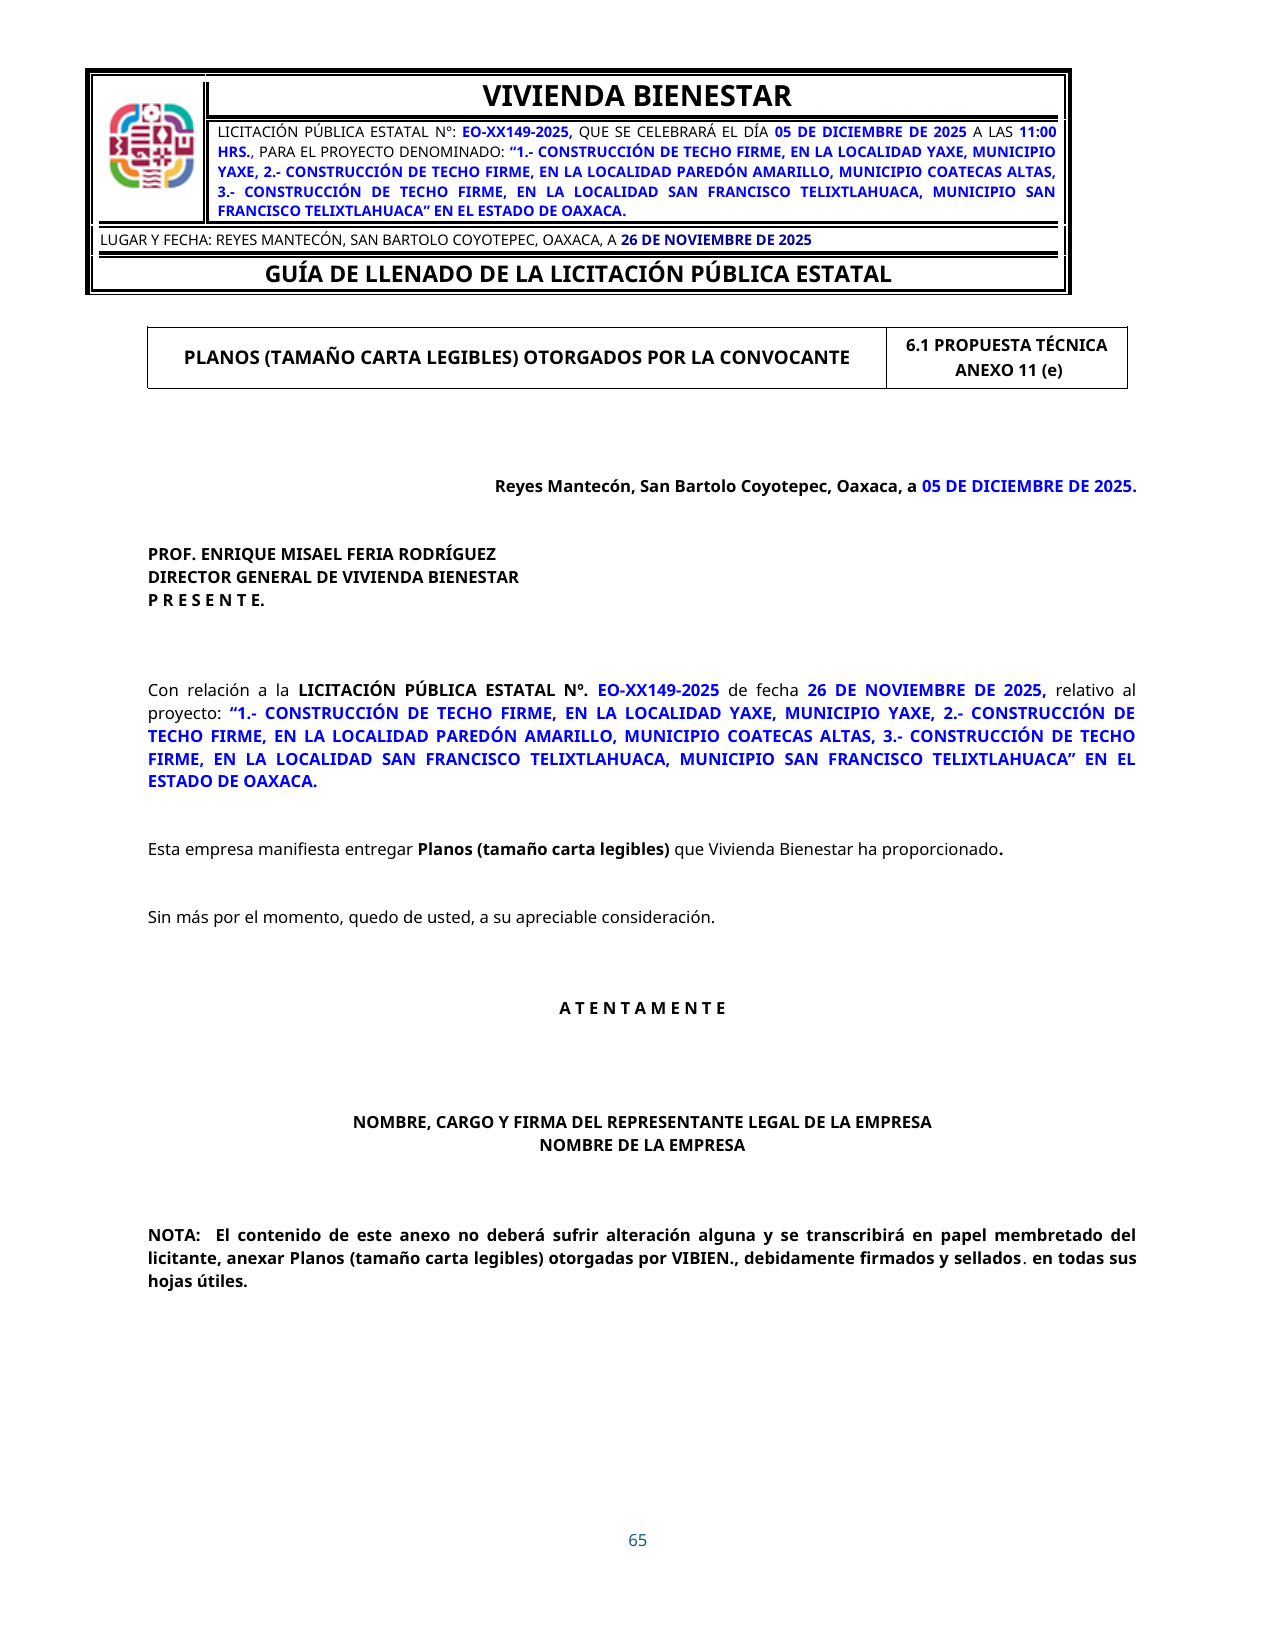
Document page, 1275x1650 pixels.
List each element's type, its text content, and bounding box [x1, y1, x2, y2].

text Reyes Mantecón, San Bartolo Coyotepec, Oaxaca, a 05 DE DICIEMBRE DE 2025. [148, 475, 1137, 497]
list Con relación a la LICITACIÓN PÚBLICA ESTATAL Nº. EO-XX149-2025 de fecha 26 DE NOVIEMBRE DE 2025, relativo al proyecto: “1.- CONSTRUCCIÓN DE TECHO FIRME, EN LA LOCALIDAD YAXE, MUNICIPIO YAXE, 2.- CONSTRUCCIÓN DE TECHO FIRME, EN LA LOCALIDAD PAREDÓN AMARILLO, MUNICIPIO COATECAS ALTAS, 3.- CONSTRUCCIÓN DE TECHO FIRME, EN LA LOCALIDAD SAN FRANCISCO TELIXTLAHUACA, MUNICIPIO SAN FRANCISCO TELIXTLAHUACA” EN EL ESTADO DE OAXACA. [148, 679, 1137, 793]
text NOMBRE DE LA EMPRESA [148, 1133, 1137, 1156]
text Esta empresa manifiesta entregar Planos (tamaño carta legibles) que Vivienda Bienestar ha proporcionado. [148, 838, 1137, 861]
text PROF. ENRIQUE MISAEL FERIA RODRÍGUEZ [148, 543, 1137, 566]
text DIRECTOR GENERAL DE VIVIENDA BIENESTAR [148, 566, 1137, 588]
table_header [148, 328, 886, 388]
text Sin más por el momento, quedo de usted, a su apreciable consideración. [148, 906, 1137, 929]
text NOMBRE, CARGO Y FIRMA DEL REPRESENTANTE LEGAL DE LA EMPRESA [148, 1111, 1137, 1133]
text A T E N T A M E N T E [148, 997, 1137, 1020]
text NOTA: El contenido de este anexo no deberá sufrir alteración alguna y se transcribirá en papel membretado del licitante, anexar Planos (tamaño carta legibles) otorgadas por VIBIEN., debidamente firmados y sellados. en todas sus hojas útiles. [148, 1224, 1137, 1292]
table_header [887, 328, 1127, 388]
text P R E S E N T E. [148, 588, 1137, 611]
picture [98, 95, 203, 194]
